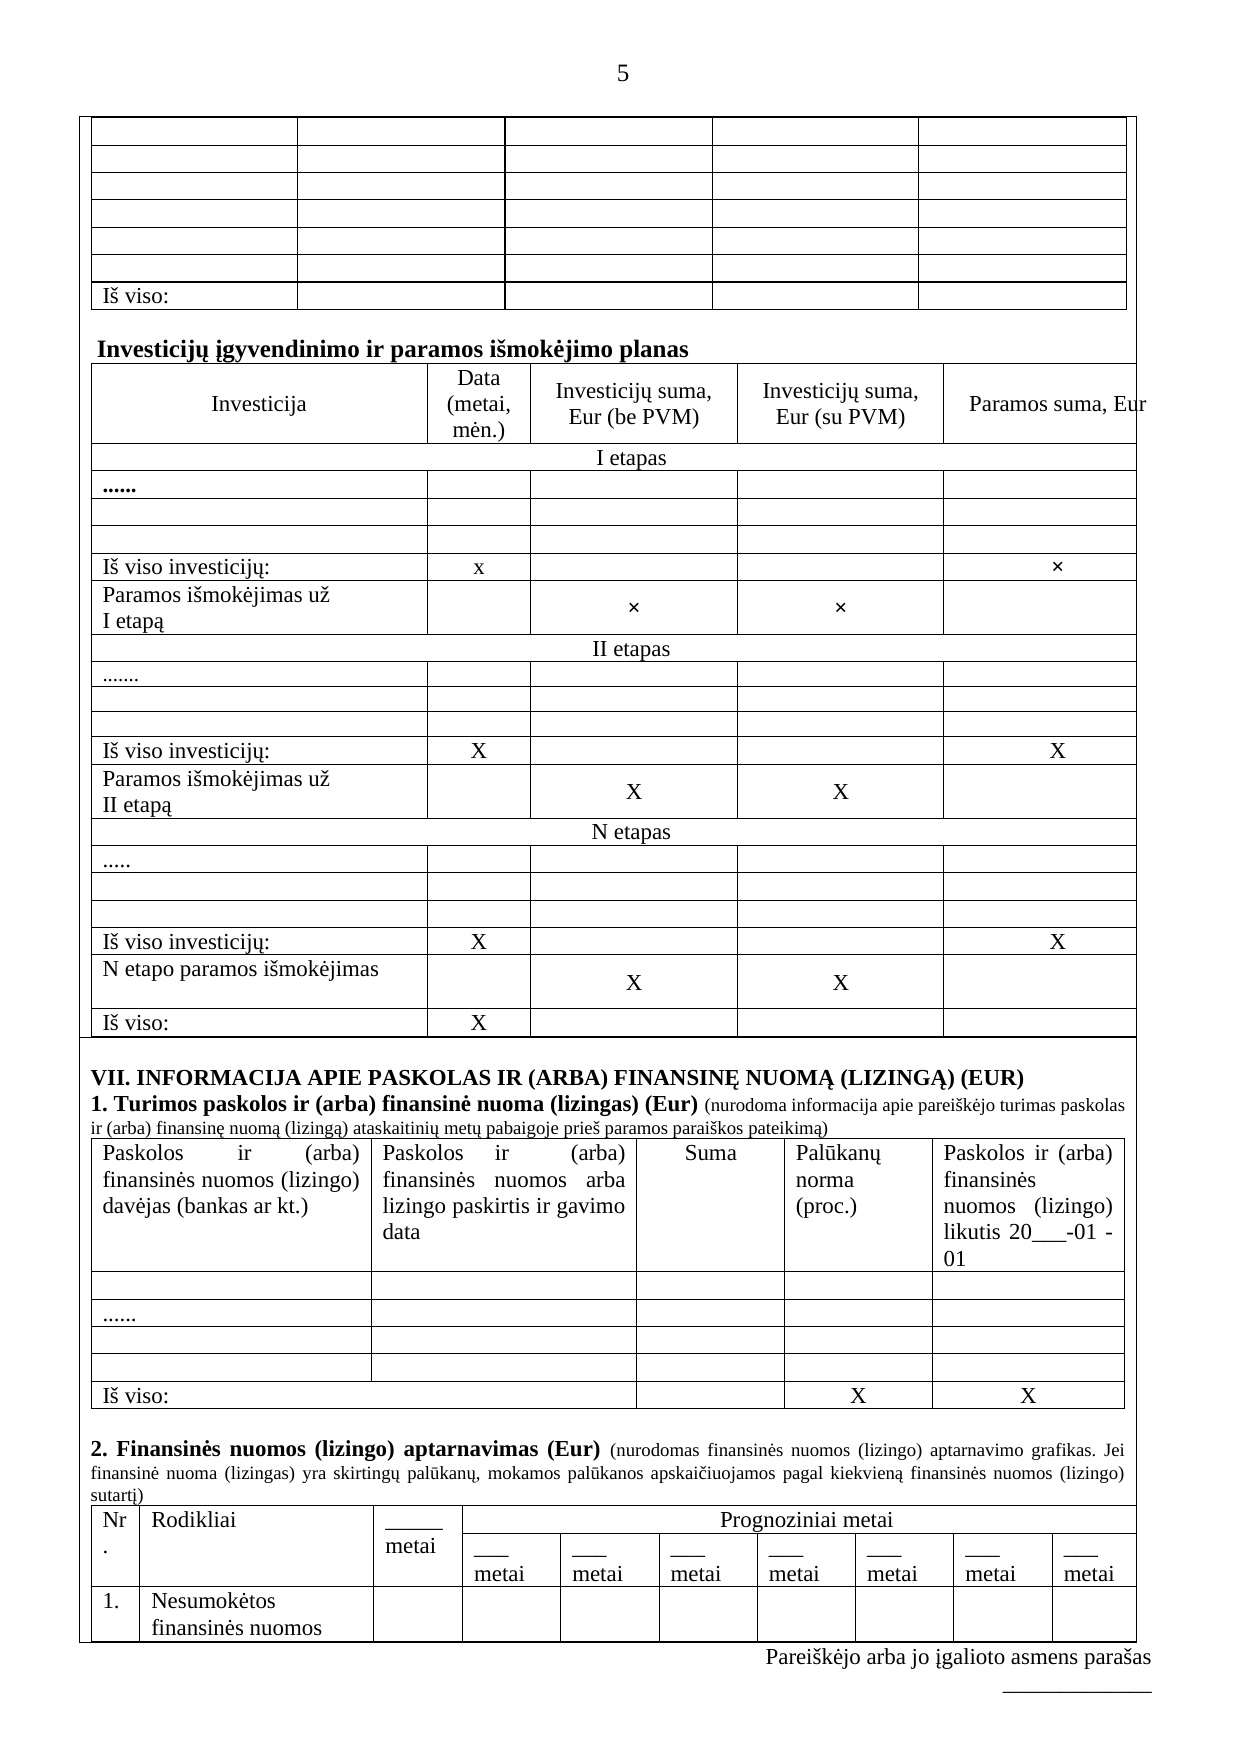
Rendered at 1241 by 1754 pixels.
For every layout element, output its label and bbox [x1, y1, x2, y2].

table_header [80, 117, 1136, 1037]
table_cell [80, 1038, 1136, 1642]
